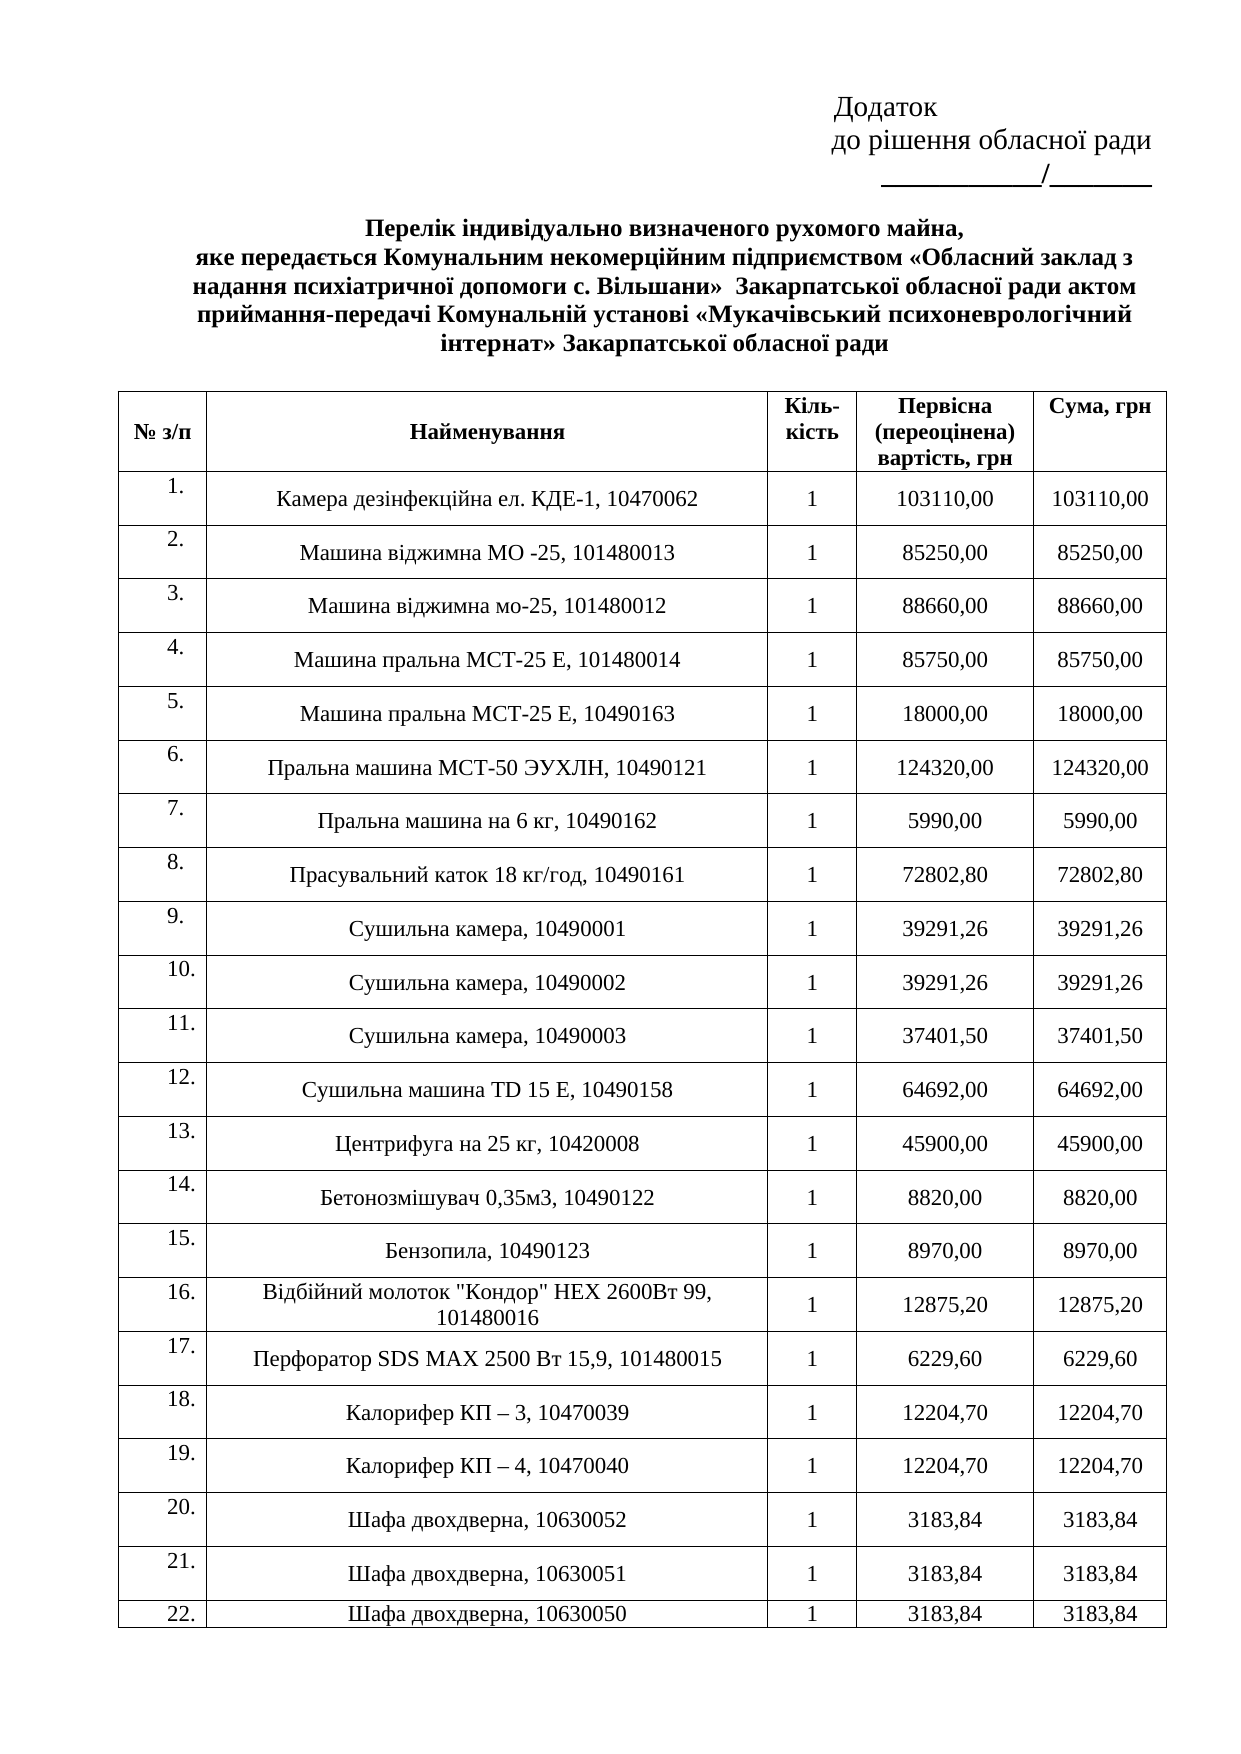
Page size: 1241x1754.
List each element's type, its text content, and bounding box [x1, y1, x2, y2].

text яке передається Комунальним некомерційним підприємством «Обласний заклад з надання психіатричної допомоги с. Вільшани» Закарпатської обласної ради актом приймання-передачі Комунальній установі «Мукачівський психоневрологічний інтернат» Закарпатської обласної ради [177, 242, 1152, 357]
table_cell [119, 1278, 206, 1331]
table_cell 1 [768, 633, 856, 686]
table_cell [119, 1224, 206, 1277]
table_cell Пральна машина МСТ-50 ЭУХЛН, 10490121 [207, 741, 767, 793]
table_cell 103110,00 [1034, 472, 1166, 524]
table_cell Машина віджимна МО -25, 101480013 [207, 526, 767, 578]
table_cell [119, 633, 206, 686]
table_cell [119, 741, 206, 793]
table_cell Машина пральна МСТ-25 Е, 10490163 [207, 687, 767, 739]
table_cell 3183,84 [857, 1547, 1033, 1599]
table_cell [119, 1332, 206, 1384]
table_cell 39291,26 [857, 956, 1033, 1008]
table_cell 1 [768, 1063, 856, 1116]
table_cell [119, 1171, 206, 1223]
table_cell Центрифуга на 25 кг, 10420008 [207, 1117, 767, 1169]
table_cell Сушильна камера, 10490001 [207, 902, 767, 954]
table_cell 18000,00 [857, 687, 1033, 739]
table_cell Відбійний молоток "Кондор" НЕХ 2600Вт 99, 101480016 [207, 1278, 767, 1331]
table_cell [119, 1547, 206, 1599]
table_cell 124320,00 [857, 741, 1033, 793]
table_cell 12204,70 [857, 1439, 1033, 1492]
table_cell 1 [768, 1278, 856, 1331]
table_cell 103110,00 [857, 472, 1033, 524]
table_cell 64692,00 [857, 1063, 1033, 1116]
table_cell 6229,60 [857, 1332, 1033, 1384]
table_cell 5990,00 [1034, 794, 1166, 847]
table_cell Сушильна камера, 10490003 [207, 1009, 767, 1062]
table_cell 8820,00 [1034, 1171, 1166, 1223]
table_cell 1 [768, 741, 856, 793]
table_cell 124320,00 [1034, 741, 1166, 793]
table_cell 1 [768, 1493, 856, 1546]
table_cell [119, 687, 206, 739]
table_cell 3183,84 [857, 1601, 1033, 1627]
table_cell Калорифер КП – 4, 10470040 [207, 1439, 767, 1492]
table_cell 3183,84 [1034, 1493, 1166, 1546]
table_cell Шафа двохдверна, 10630052 [207, 1493, 767, 1546]
table_cell Прасувальний каток 18 кг/год, 10490161 [207, 848, 767, 901]
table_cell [207, 1601, 767, 1627]
table_cell Бензопила, 10490123 [207, 1224, 767, 1277]
table_cell 1 [768, 902, 856, 954]
table_cell 1 [768, 579, 856, 632]
table_cell 39291,26 [857, 902, 1033, 954]
table_cell 1 [768, 687, 856, 739]
table_cell [119, 472, 206, 524]
table_cell 1 [768, 1601, 856, 1627]
text ___________/_______ [177, 156, 1152, 189]
table_cell 1 [768, 794, 856, 847]
table_cell 45900,00 [1034, 1117, 1166, 1169]
table_cell 12875,20 [857, 1278, 1033, 1331]
table_cell 39291,26 [1034, 902, 1166, 954]
table_cell 1 [768, 472, 856, 524]
table_cell 1 [768, 1547, 856, 1599]
table_header Найменування [207, 392, 767, 471]
table_cell 45900,00 [857, 1117, 1033, 1169]
text Додаток [177, 89, 1152, 122]
table_cell Калорифер КП – 3, 10470039 [207, 1386, 767, 1438]
table_cell 3183,84 [1034, 1547, 1166, 1599]
table_cell 12204,70 [1034, 1439, 1166, 1492]
table_cell 1 [768, 1332, 856, 1384]
table_cell 72802,80 [1034, 848, 1166, 901]
table_cell 37401,50 [1034, 1009, 1166, 1062]
table_cell 85750,00 [1034, 633, 1166, 686]
table_cell [119, 579, 206, 632]
table_cell 1 [768, 526, 856, 578]
table_cell 1 [768, 1386, 856, 1438]
table_cell Сушильна камера, 10490002 [207, 956, 767, 1008]
table_header Первісна (переоцінена) вартість, грн [857, 392, 1033, 471]
table_header Кіль-кість [768, 392, 856, 471]
table_cell 12204,70 [857, 1386, 1033, 1438]
table_cell 1 [768, 1224, 856, 1277]
table_cell Машина пральна МСТ-25 Е, 101480014 [207, 633, 767, 686]
table_header Сума, грн [1034, 392, 1166, 471]
table_cell [119, 902, 206, 954]
table_cell Перфоратор SDS MAX 2500 Bт 15,9, 101480015 [207, 1332, 767, 1384]
table_cell 64692,00 [1034, 1063, 1166, 1116]
table_cell 39291,26 [1034, 956, 1166, 1008]
table_cell 6229,60 [1034, 1332, 1166, 1384]
table_cell Шафа двохдверна, 10630051 [207, 1547, 767, 1599]
table_cell 85250,00 [1034, 526, 1166, 578]
table_cell 88660,00 [1034, 579, 1166, 632]
table_cell Пральна машина на 6 кг, 10490162 [207, 794, 767, 847]
text до рішення обласної ради [177, 122, 1152, 156]
table_cell 1 [768, 1439, 856, 1492]
table_cell 8820,00 [857, 1171, 1033, 1223]
table_cell [119, 1601, 206, 1627]
table_cell 85750,00 [857, 633, 1033, 686]
table_cell 1 [768, 1009, 856, 1062]
table_cell 8970,00 [1034, 1224, 1166, 1277]
table_cell Камера дезінфекційна ел. КДЕ-1, 10470062 [207, 472, 767, 524]
table_cell [119, 1386, 206, 1438]
table_cell 1 [768, 848, 856, 901]
table_cell 72802,80 [857, 848, 1033, 901]
table_cell 88660,00 [857, 579, 1033, 632]
table_cell 1 [768, 1117, 856, 1169]
table_cell 37401,50 [857, 1009, 1033, 1062]
table_cell Машина віджимна мо-25, 101480012 [207, 579, 767, 632]
table_cell [119, 956, 206, 1008]
table_cell Бетонозмішувач 0,35м3, 10490122 [207, 1171, 767, 1223]
table_cell [119, 526, 206, 578]
table_cell [119, 1117, 206, 1169]
table_cell [119, 1063, 206, 1116]
table_cell 18000,00 [1034, 687, 1166, 739]
table_cell 12875,20 [1034, 1278, 1166, 1331]
table_cell 85250,00 [857, 526, 1033, 578]
table_header № з/п [119, 392, 206, 471]
table_cell 1 [768, 956, 856, 1008]
table_cell [119, 1493, 206, 1546]
table_cell 12204,70 [1034, 1386, 1166, 1438]
table_cell 3183,84 [1034, 1601, 1166, 1627]
table_cell 5990,00 [857, 794, 1033, 847]
text Перелік індивідуально визначеного рухомого майна, [177, 213, 1152, 242]
table_cell [119, 848, 206, 901]
table_cell [119, 1439, 206, 1492]
table_cell [119, 794, 206, 847]
table_cell Сушильна машина ТD 15 Е, 10490158 [207, 1063, 767, 1116]
table_cell 8970,00 [857, 1224, 1033, 1277]
table_cell 1 [768, 1171, 856, 1223]
table_cell 3183,84 [857, 1493, 1033, 1546]
table_cell [119, 1009, 206, 1062]
